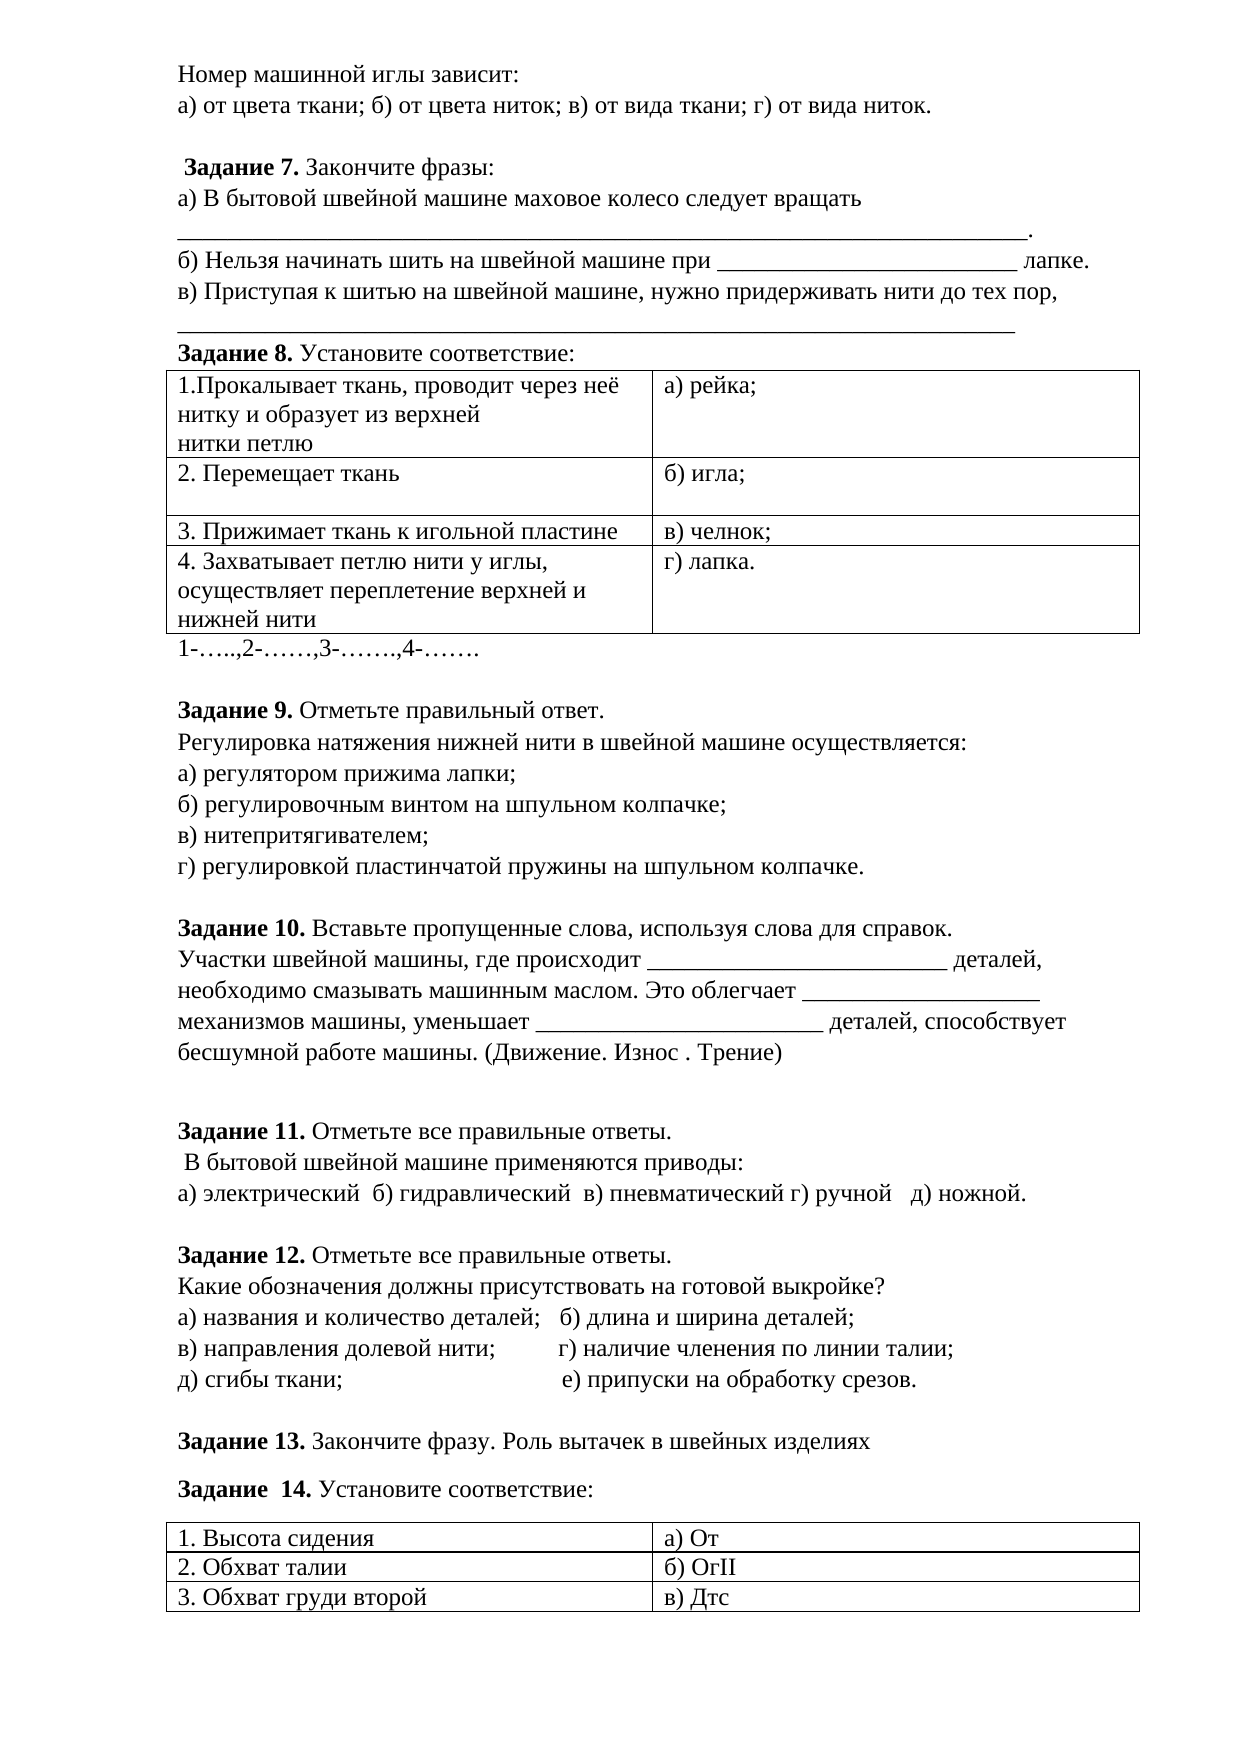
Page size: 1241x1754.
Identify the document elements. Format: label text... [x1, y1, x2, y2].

text Задание 7. Закончите фразы: [177, 152, 1152, 181]
text В бытовой швейной машине применяются приводы: [177, 1147, 1152, 1176]
text Регулировка натяжения нижней нити в швейной машине осуществляется: [177, 727, 1152, 755]
text а) В бытовой швейной машине маховое колесо следует вращать [177, 183, 1152, 212]
table_cell б) игла; [653, 458, 1139, 515]
text г) регулировкой пластинчатой пружины на шпульном колпачке. [177, 851, 1152, 879]
table_cell б) ОгII [653, 1553, 1139, 1581]
table_cell в) Дтс [653, 1582, 1139, 1611]
text а) электрический б) гидравлический в) пневматический г) ручной д) ножной. [177, 1178, 1152, 1207]
table_cell 3. Обхват груди второй [167, 1582, 652, 1611]
text д) сгибы ткани; е) припуски на обработку срезов. [177, 1364, 1152, 1393]
text Задание 8. Установите соответствие: [177, 338, 1152, 367]
table_cell в) челнок; [653, 516, 1139, 545]
text в) нитепритягивателем; [177, 820, 1152, 848]
table_cell г) лапка. [653, 546, 1139, 632]
table_cell 4. Захватывает петлю нити у иглы, осуществляет переплетение верхней и нижней нити [167, 546, 652, 632]
text бесшумной работе машины. (Движение. Износ . Трение) [177, 1037, 1152, 1066]
text а) регулятором прижима лапки; [177, 758, 1152, 786]
text Задание 11. Отметьте все правильные ответы. [177, 1116, 1152, 1144]
text в) Приступая к шитью на швейной машине, нужно придерживать нити до тех пор, [177, 276, 1152, 305]
table_header 1.Прокалывает ткань, проводит через неё нитку и образует из верхней нитки петлю [167, 371, 652, 457]
table_cell 2. Перемещает ткань [167, 458, 652, 515]
table_header а) От [653, 1523, 1139, 1551]
text а) названия и количество деталей; б) длина и ширина деталей; [177, 1302, 1152, 1331]
text 1-…..,2-……,3-…….,4-……. [177, 633, 1152, 662]
table_cell 3. Прижимает ткань к игольной пластине [167, 516, 652, 545]
text в) направления долевой нити; г) наличие членения по линии талии; [177, 1333, 1152, 1362]
text ___________________________________________________________________ [177, 307, 1152, 336]
table_cell 2. Обхват талии [167, 1553, 652, 1581]
text ____________________________________________________________________. [177, 214, 1152, 243]
text а) от цвета ткани; б) от цвета ниток; в) от вида ткани; г) от вида ниток. [177, 90, 1152, 119]
text необходимо смазывать машинным маслом. Это облегчает ___________________ [177, 975, 1152, 1004]
table_header 1. Высота сидения [167, 1523, 652, 1551]
text Задание 12. Отметьте все правильные ответы. [177, 1240, 1152, 1269]
text б) регулировочным винтом на шпульном колпачке; [177, 789, 1152, 817]
text механизмов машины, уменьшает _______________________ деталей, способствует [177, 1006, 1152, 1035]
text Задание 9. Отметьте правильный ответ. [177, 696, 1152, 724]
text б) Нельзя начинать шить на швейной машине при ________________________ лапке. [177, 245, 1152, 274]
text Номер машинной иглы зависит: [177, 59, 1152, 88]
text Задание 14. Установите соответствие: [177, 1474, 1152, 1503]
text Задание 10. Вставьте пропущенные слова, используя слова для справок. [177, 913, 1152, 942]
table_header а) рейка; [653, 371, 1139, 457]
text Задание 13. Закончите фразу. Роль вытачек в швейных изделиях [177, 1426, 1152, 1455]
text Участки швейной машины, где происходит ________________________ деталей, [177, 944, 1152, 973]
text Какие обозначения должны присутствовать на готовой выкройке? [177, 1271, 1152, 1300]
